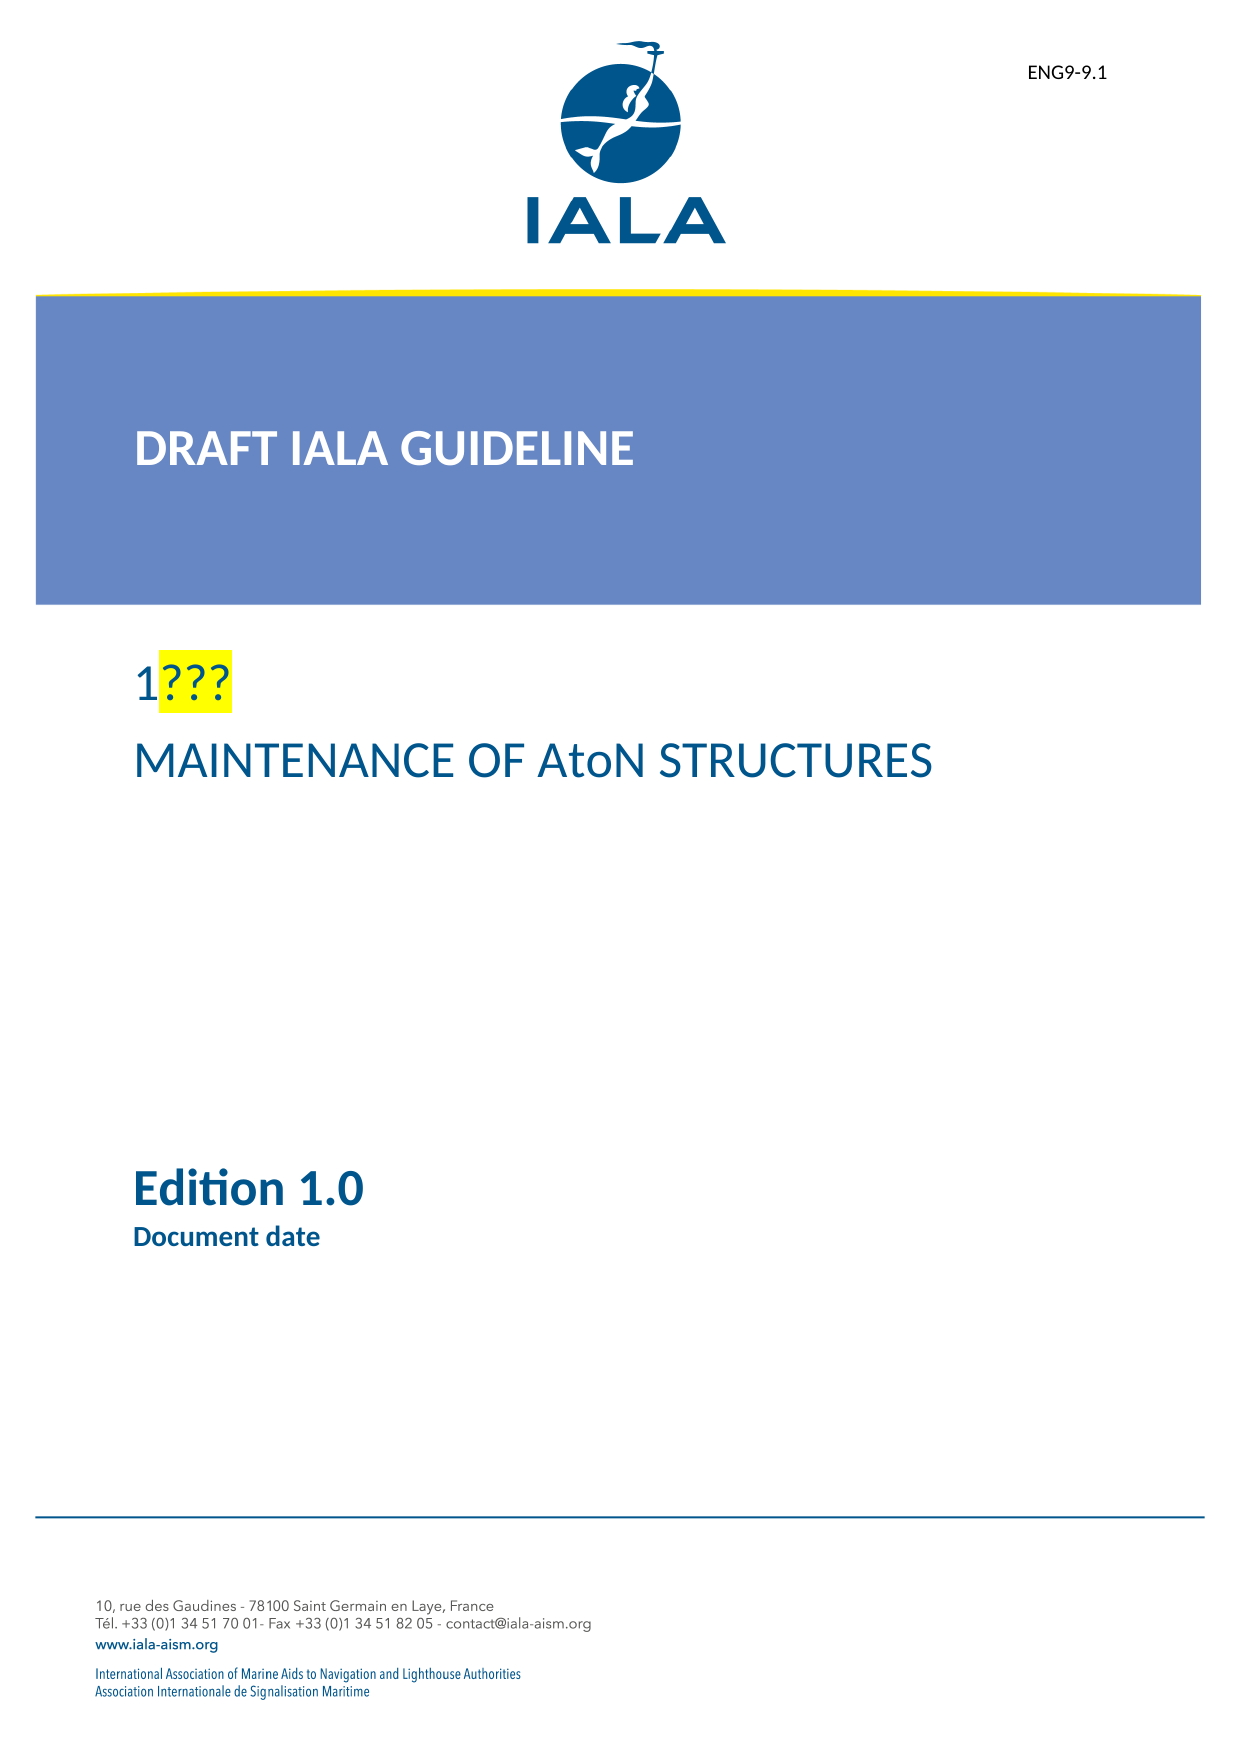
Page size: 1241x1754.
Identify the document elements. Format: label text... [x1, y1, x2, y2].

picture [0, 29, 1240, 616]
text Edition 1.0 [133, 1155, 1107, 1218]
table_header Draft IALA Guideline [40, 297, 1014, 604]
text 1??? [133, 649, 1107, 713]
text Maintenance of AtoN Structures [133, 736, 1107, 788]
text Document date [133, 1218, 1107, 1254]
picture [89, 1595, 622, 1714]
